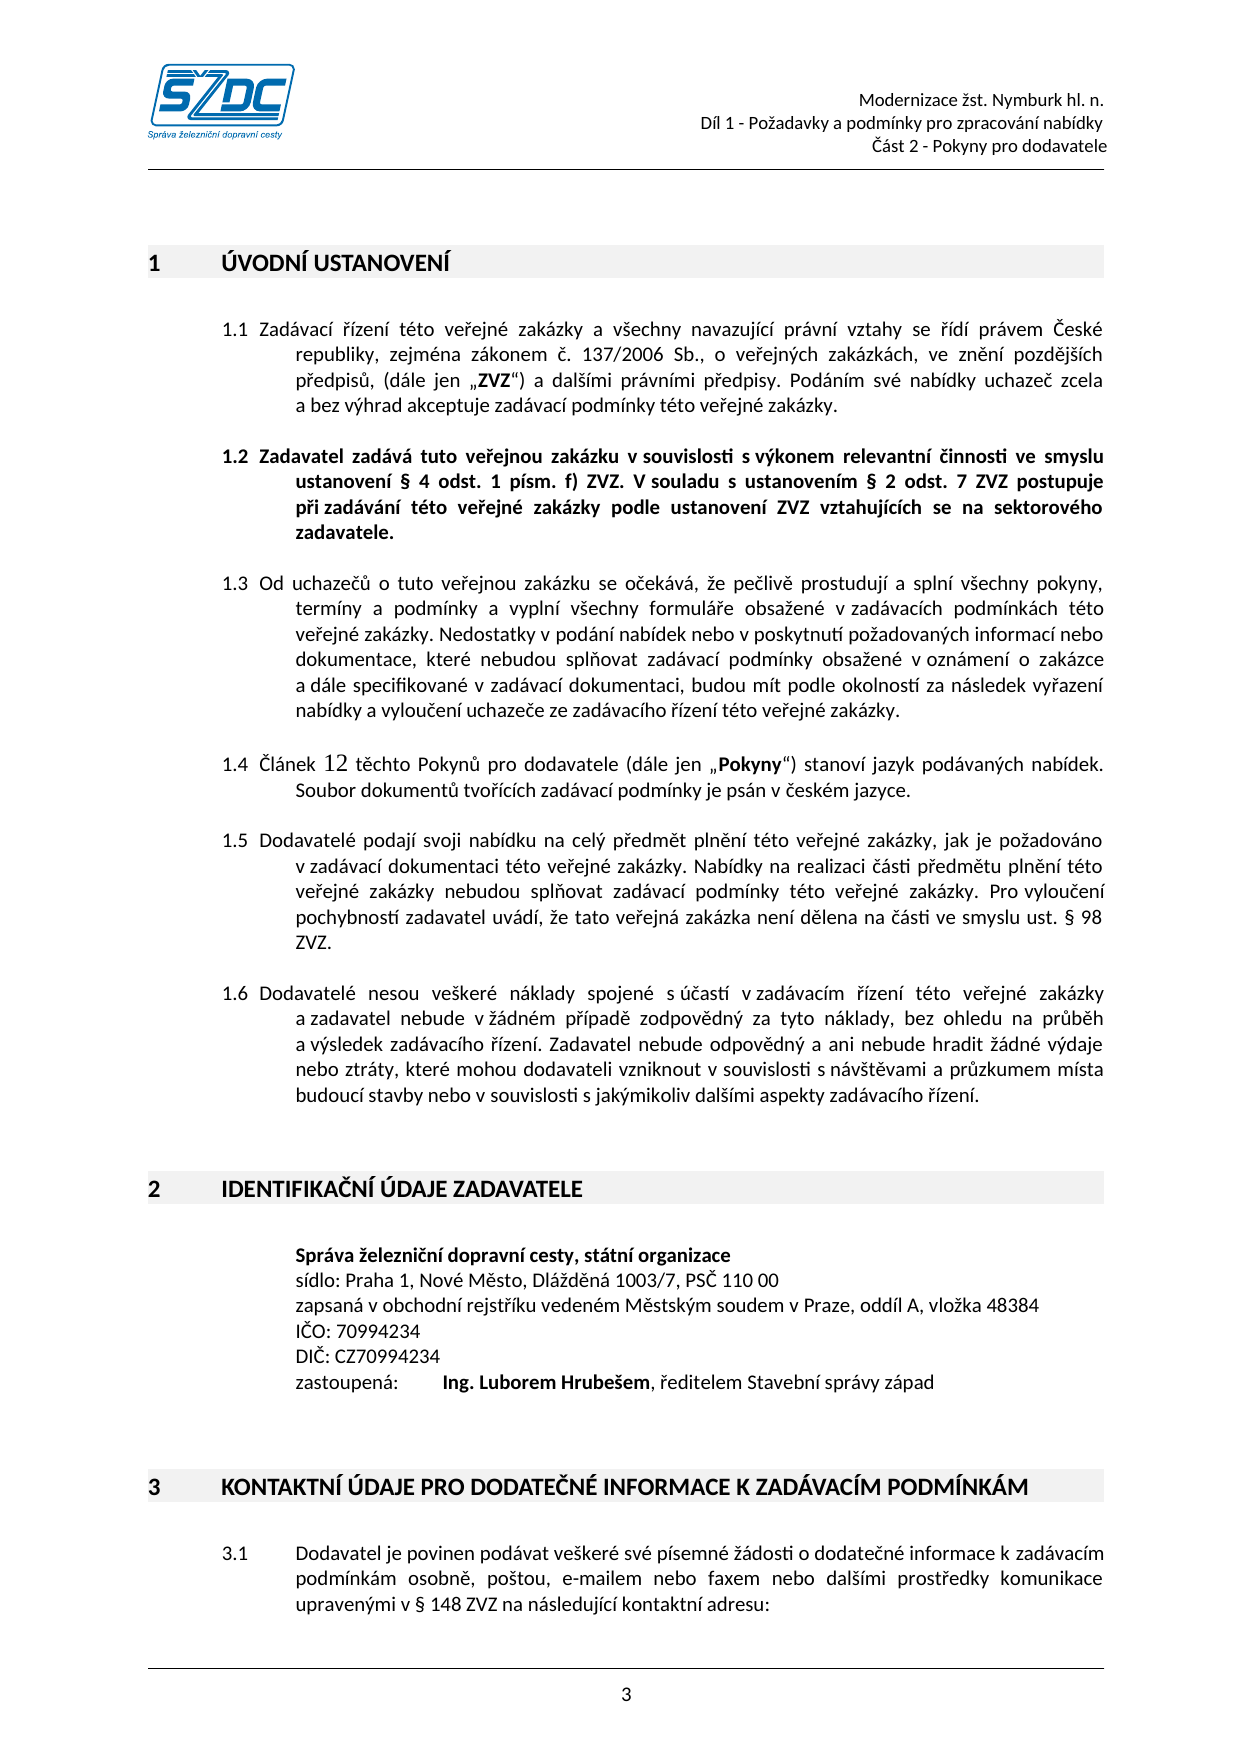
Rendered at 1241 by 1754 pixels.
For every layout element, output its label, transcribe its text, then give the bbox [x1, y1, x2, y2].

list Zadávací řízení této veřejné zakázky a všechny navazující právní vztahy se řídí právem České republiky, zejména zákonem č. 137/2006 Sb., o veřejných zakázkách, ve znění pozdějších předpisů, (dále jen „ZVZ“) a dalšími právními předpisy. Podáním své nabídky uchazeč zcela a bez výhrad akceptuje zadávací podmínky této veřejné zakázky. [222, 316, 1104, 418]
list Dodavatelé nesou veškeré náklady spojené s účastí v zadávacím řízení této veřejné zakázky a zadavatel nebude v žádném případě zodpovědný za tyto náklady, bez ohledu na průběh a výsledek zadávacího řízení. Zadavatel nebude odpovědný a ani nebude hradit žádné výdaje nebo ztráty, které mohou dodavateli vzniknout v souvislosti s návštěvami a průzkumem místa budoucí stavby nebo v souvislosti s jakýmikoliv dalšími aspekty zadávacího řízení. [222, 980, 1104, 1107]
list Článek 12 těchto Pokynů pro dodavatele (dále jen „Pokyny“) stanoví jazyk podávaných nabídek. Soubor dokumentů tvořících zadávací podmínky je psán v českém jazyce. [222, 748, 1104, 802]
text zastoupená: Ing. Luborem Hrubešem, ředitelem Stavební správy západ [295, 1369, 1104, 1394]
text 3.1 Dodavatel je povinen podávat veškeré své písemné žádosti o dodatečné informace k zadávacím podmínkám osobně, poštou, e-mailem nebo faxem nebo dalšími prostředky komunikace upravenými v § 148 ZVZ na následující kontaktní adresu: [222, 1540, 1104, 1616]
subtitle KONTAKTNÍ ÚDAJE PRO DODATEČNÉ INFORMACE K ZADÁVACÍM PODMÍNKÁM [148, 1469, 1104, 1502]
text sídlo: Praha 1, Nové Město, Dlážděná 1003/7, PSČ 110 00 [295, 1267, 1104, 1293]
text Správa železniční dopravní cesty, státní organizace [295, 1242, 1104, 1267]
subtitle IDENTIFIKAČNÍ ÚDAJE ZADAVATELE [148, 1171, 1104, 1204]
text DIČ: CZ70994234 [295, 1343, 1104, 1369]
text zapsaná v obchodní rejstříku vedeném Městským soudem v Praze, oddíl A, vložka 48384 [295, 1293, 1104, 1318]
list Od uchazečů o tuto veřejnou zakázku se očekává, že pečlivě prostudují a splní všechny pokyny, termíny a podmínky a vyplní všechny formuláře obsažené v zadávacích podmínkách této veřejné zakázky. Nedostatky v podání nabídek nebo v poskytnutí požadovaných informací nebo dokumentace, které nebudou splňovat zadávací podmínky obsažené v oznámení o zakázce a dále specifikované v zadávací dokumentaci, budou mít podle okolností za následek vyřazení nabídky a vyloučení uchazeče ze zadávacího řízení této veřejné zakázky. [222, 570, 1104, 723]
list Dodavatelé podají svoji nabídku na celý předmět plnění této veřejné zakázky, jak je požadováno v zadávací dokumentaci této veřejné zakázky. Nabídky na realizaci části předmětu plnění této veřejné zakázky nebudou splňovat zadávací podmínky této veřejné zakázky. Pro vyloučení pochybností zadavatel uvádí, že tato veřejná zakázka není dělena na části ve smyslu ust. § 98 ZVZ. [222, 828, 1104, 955]
subtitle ÚVODNÍ USTANOVENÍ [148, 245, 1104, 278]
text IČO: 70994234 [295, 1318, 1104, 1343]
list Zadavatel zadává tuto veřejnou zakázku v souvislosti s výkonem relevantní činnosti ve smyslu ustanovení § 4 odst. 1 písm. f) ZVZ. V souladu s ustanovením § 2 odst. 7 ZVZ postupuje při zadávání této veřejné zakázky podle ustanovení ZVZ vztahujících se na sektorového zadavatele. [222, 443, 1104, 545]
